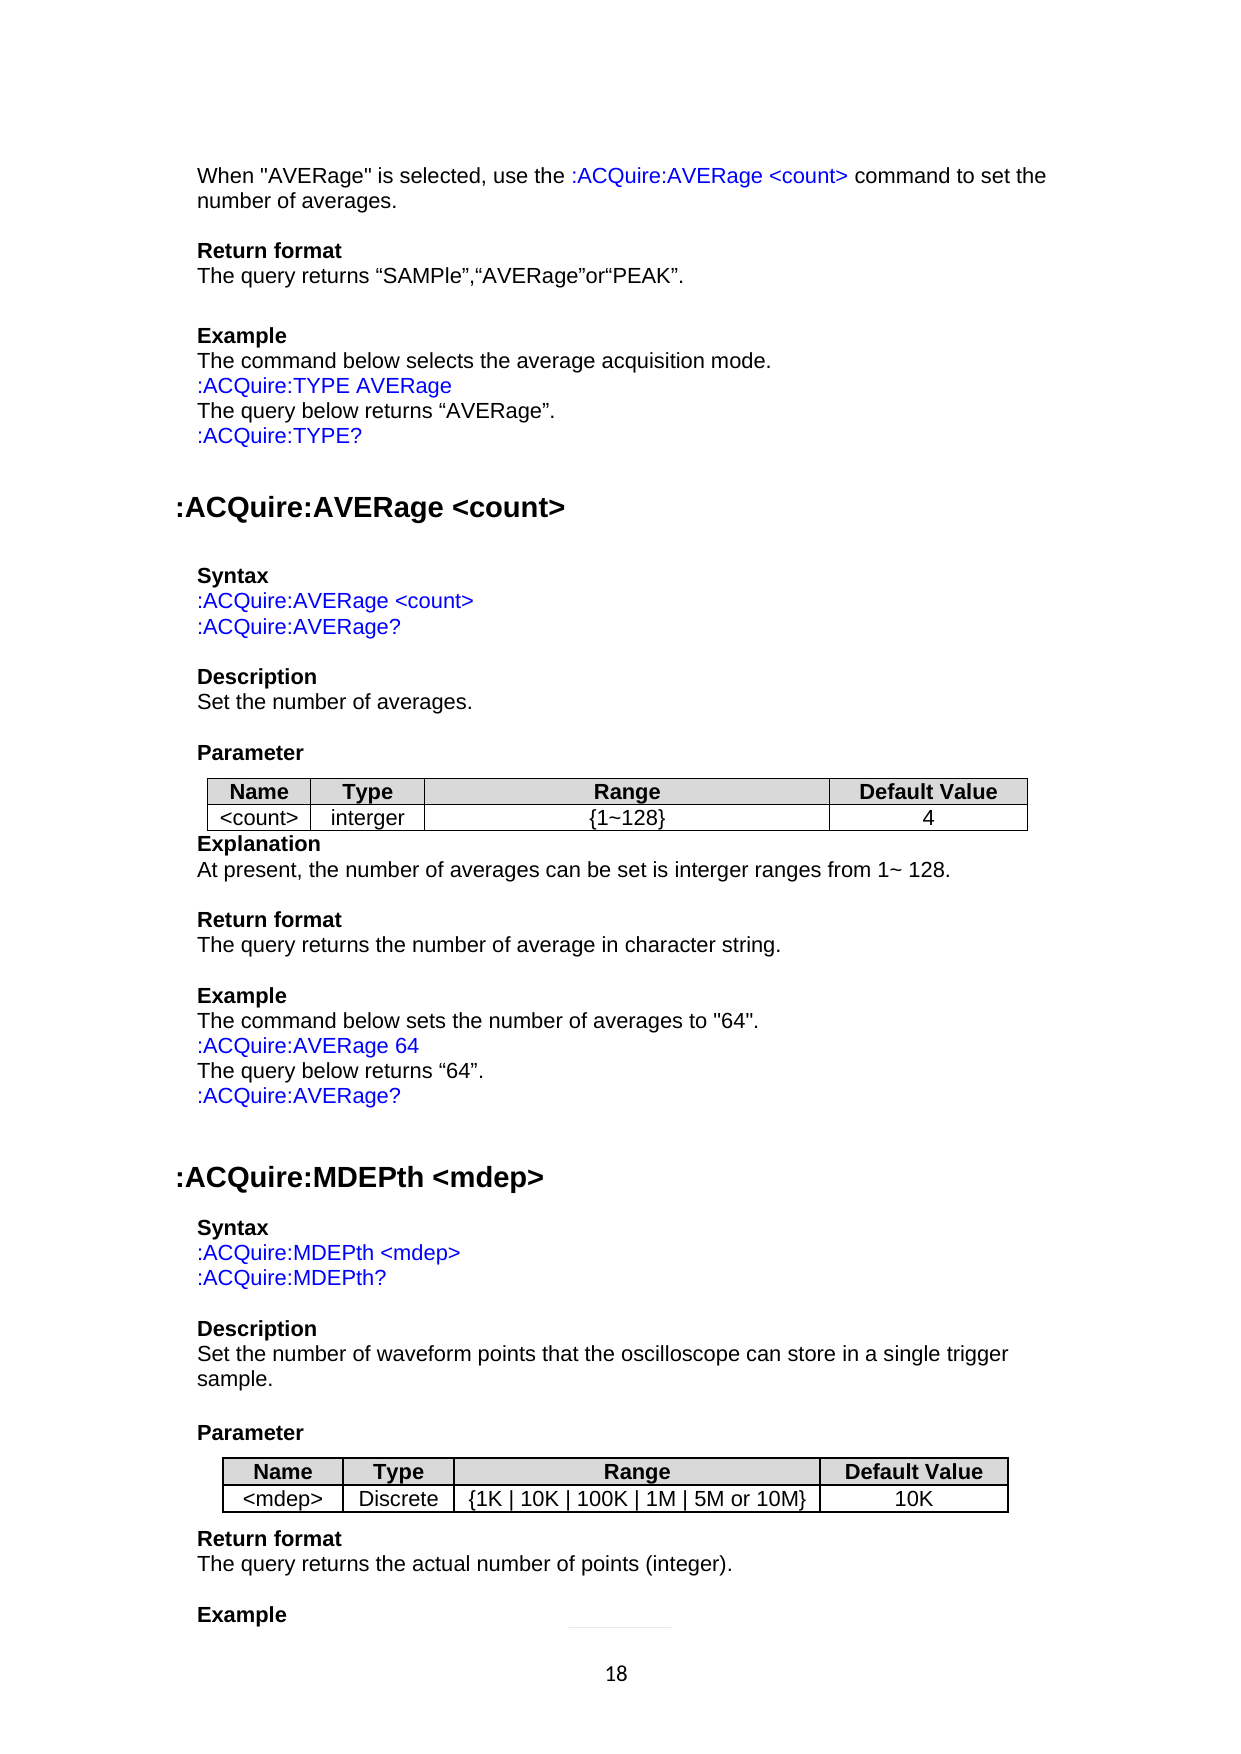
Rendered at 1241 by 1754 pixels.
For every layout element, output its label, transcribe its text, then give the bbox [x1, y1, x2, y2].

text The query returns the actual number of points (integer). [197, 1551, 1065, 1576]
text The query below returns “64”. [175, 1058, 1065, 1083]
table_cell {1K | 10K | 100K | 1M | 5M or 10M} [455, 1486, 819, 1511]
text Example [175, 323, 1065, 348]
text :ACQuire:MDEPth? [197, 1265, 1065, 1291]
text :ACQuire:AVERage? [175, 1083, 1065, 1109]
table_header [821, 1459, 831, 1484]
text Set the number of waveform points that the oscilloscope can store in a single trigger sample. [197, 1341, 1065, 1391]
text Parameter [175, 1419, 1065, 1444]
text Return format [175, 907, 1065, 932]
text Return format [175, 1526, 1065, 1551]
subtitle :ACQuire:MDEPth <mdep> [175, 1161, 1065, 1194]
text At present, the number of averages can be set is interger ranges from 1~ 128. [197, 857, 1065, 882]
table_cell {1~128} [425, 805, 829, 830]
table_cell <mdep> [224, 1486, 342, 1511]
text The command below selects the average acquisition mode. [197, 348, 1065, 373]
text :ACQuire:AVERage <count> [197, 588, 1065, 613]
text Return format [175, 238, 1065, 263]
text Syntax [175, 563, 1065, 588]
text Syntax [175, 1215, 1065, 1240]
table_cell interger [311, 805, 424, 830]
text Set the number of averages. [197, 689, 1065, 714]
text :ACQuire:MDEPth <mdep> [197, 1240, 1065, 1265]
text The query returns “SAMPle”,“AVERage”or“PEAK”. [197, 263, 1065, 288]
table_cell 10K [821, 1486, 1007, 1511]
text The command below sets the number of averages to "64". [197, 1008, 1065, 1033]
text Explanation [175, 790, 1065, 857]
text Example [175, 1601, 1065, 1627]
table_cell <count> [208, 805, 310, 830]
text Description [175, 1316, 1065, 1341]
text :ACQuire:AVERage? [197, 613, 1065, 639]
text :ACQuire:TYPE AVERage The query below returns “AVERage”. :ACQuire:TYPE? [197, 373, 1065, 449]
text Description [175, 664, 1065, 689]
text Example [175, 983, 1065, 1008]
table_cell Discrete [344, 1486, 453, 1511]
text When "AVERage" is selected, use the :ACQuire:AVERage <count> command to set the number of averages. [197, 162, 1065, 213]
subtitle :ACQuire:AVERage <count> [175, 490, 1065, 524]
text The query returns the number of average in character string. [197, 932, 1065, 957]
table_cell 4 [830, 805, 1027, 830]
text :ACQuire:AVERage 64 [175, 1033, 1065, 1058]
text Parameter [175, 739, 1065, 765]
